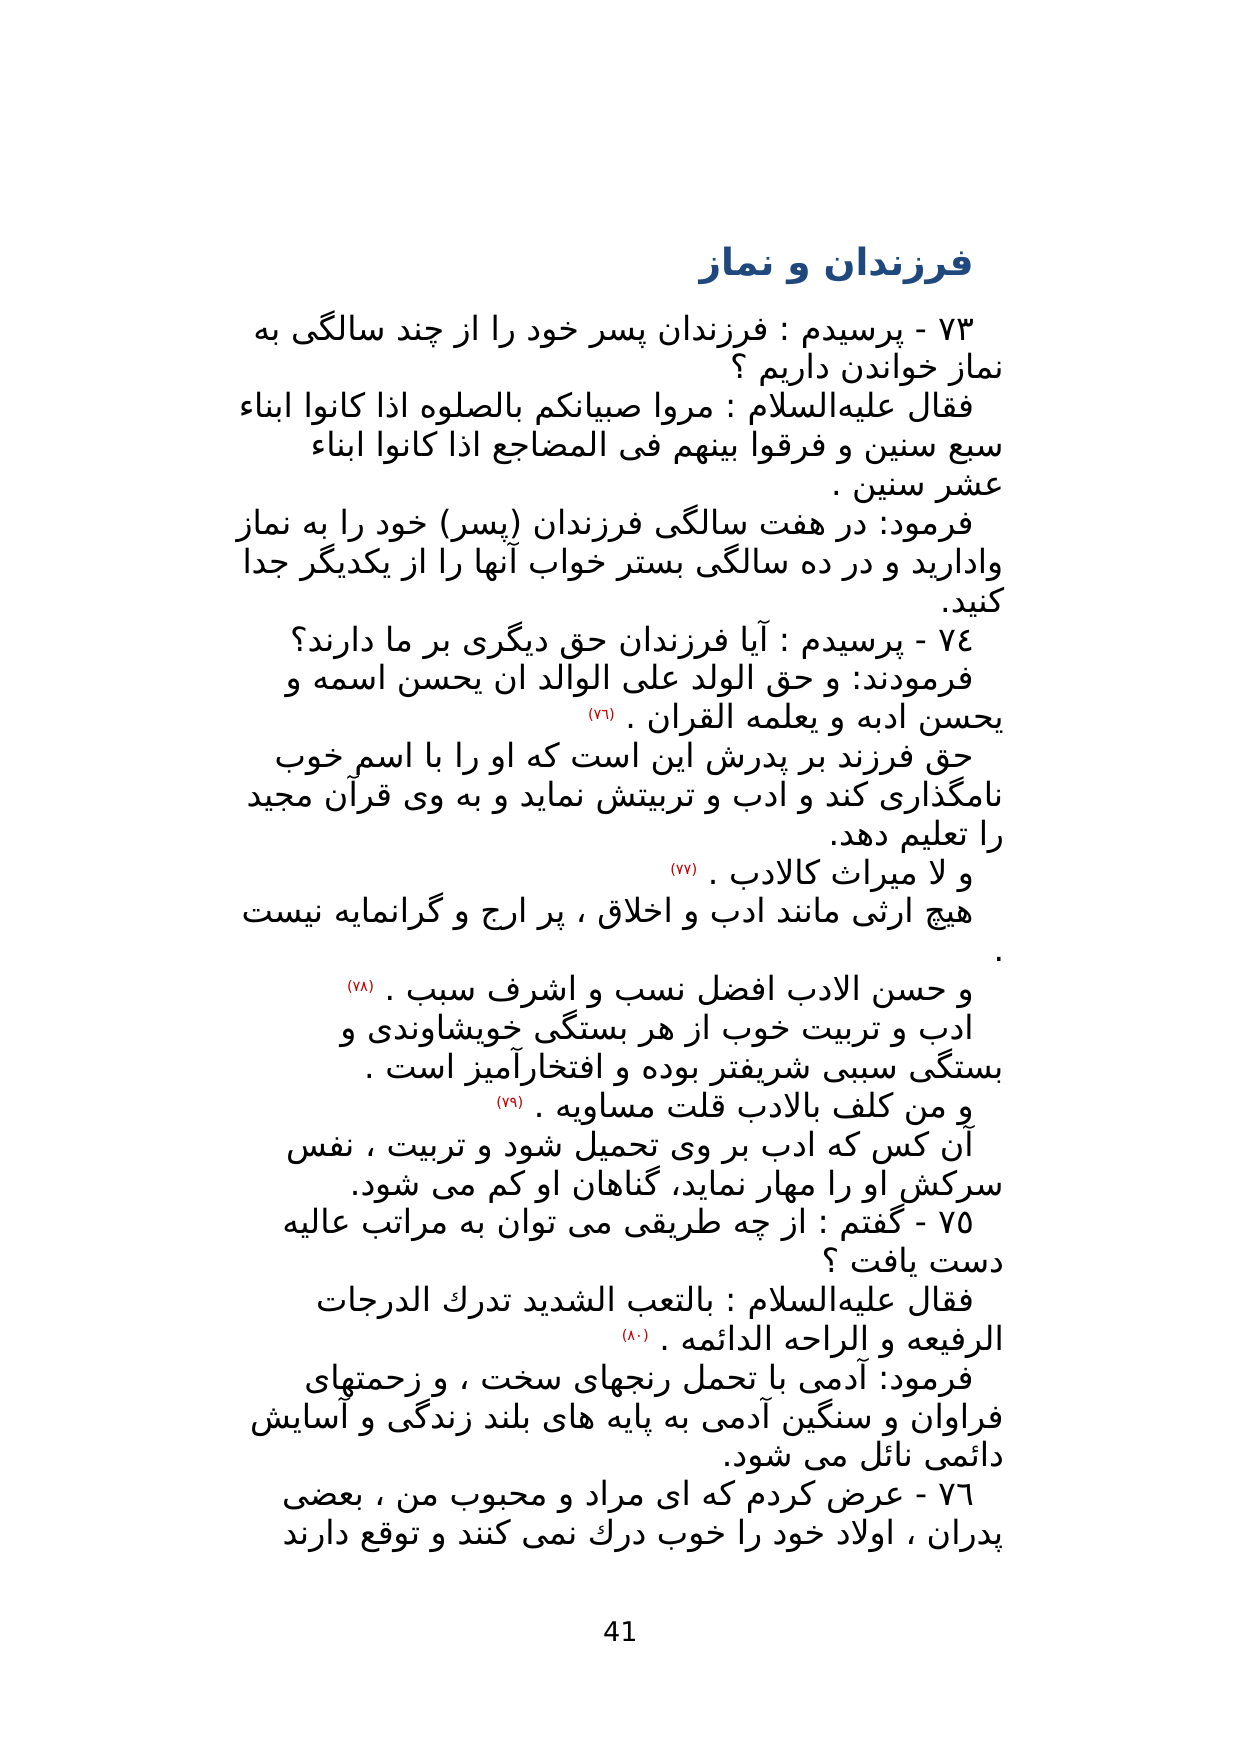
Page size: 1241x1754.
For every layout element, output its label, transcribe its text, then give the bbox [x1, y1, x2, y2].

text فرمود: در هفت سالگى فرزندان (پسر) خود را به نماز واداريد و در ده سالگى بستر خواب آنها را از يكديگر جدا كنيد. [236, 503, 1004, 620]
text فرمودند: و حق الولد على الوالد ان يحسن اسمه و يحسن ادبه و يعلمه القران . (٧٦) [236, 659, 1004, 737]
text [236, 1475, 1004, 1552]
text حق فرزند بر پدرش اين است كه او را با اسم خوب نامگذارى كند و ادب و تربيتش نمايد و به وى قرآن مجيد را تعليم دهد. [236, 737, 1004, 853]
text ٧٤ - پرسيدم : آيا فرزندان حق ديگرى بر ما دارند؟ [236, 620, 1004, 659]
text ادب و تربيت خوب از هر بستگى خويشاوندى و بستگى سببى شريفتر بوده و افتخارآميز است . [236, 1008, 1004, 1086]
text فقال عليه‌السلام : مروا صبيانكم بالصلوه اذا كانوا ابناء سبع سنين و فرقوا بينهم فى المضاجع اذا كانوا ابناء عشر سنين . [236, 387, 1004, 503]
text و من كلف بالادب قلت مساويه . (٧٩) [236, 1086, 1004, 1125]
text و حسن الادب افضل نسب و اشرف سبب . (٧٨) [236, 970, 1004, 1008]
text هيچ ارثى مانند ادب و اخلاق ، پر ارج و گرانمايه نيست . [236, 892, 1004, 970]
text ٧٣ - پرسيدم : فرزندان پسر خود را از چند سالگى به نماز خواندن داريم ؟ [236, 309, 1004, 387]
text ٧٥ - گفتم : از چه طريقى مى توان به مراتب عاليه دست يافت ؟ [236, 1203, 1004, 1281]
text آن كس كه ادب بر وى تحميل شود و تربيت ، نفس سركش او را مهار نمايد، گناهان او كم مى شود. [236, 1125, 1004, 1203]
text فرمود: آدمى با تحمل رنجهاى سخت ، و زحمتهاى فراوان و سنگين آدمى به پايه هاى بلند زندگى و آسايش دائمى نائل مى شود. [236, 1358, 1004, 1475]
subtitle فرزندان و نماز [236, 241, 1004, 284]
text و لا ميراث كالادب . (٧٧) [236, 853, 1004, 892]
text فقال عليه‌السلام : بالتعب الشديد تدرك الدرجات الرفيعه و الراحه الدائمه . (٨٠) [236, 1281, 1004, 1358]
